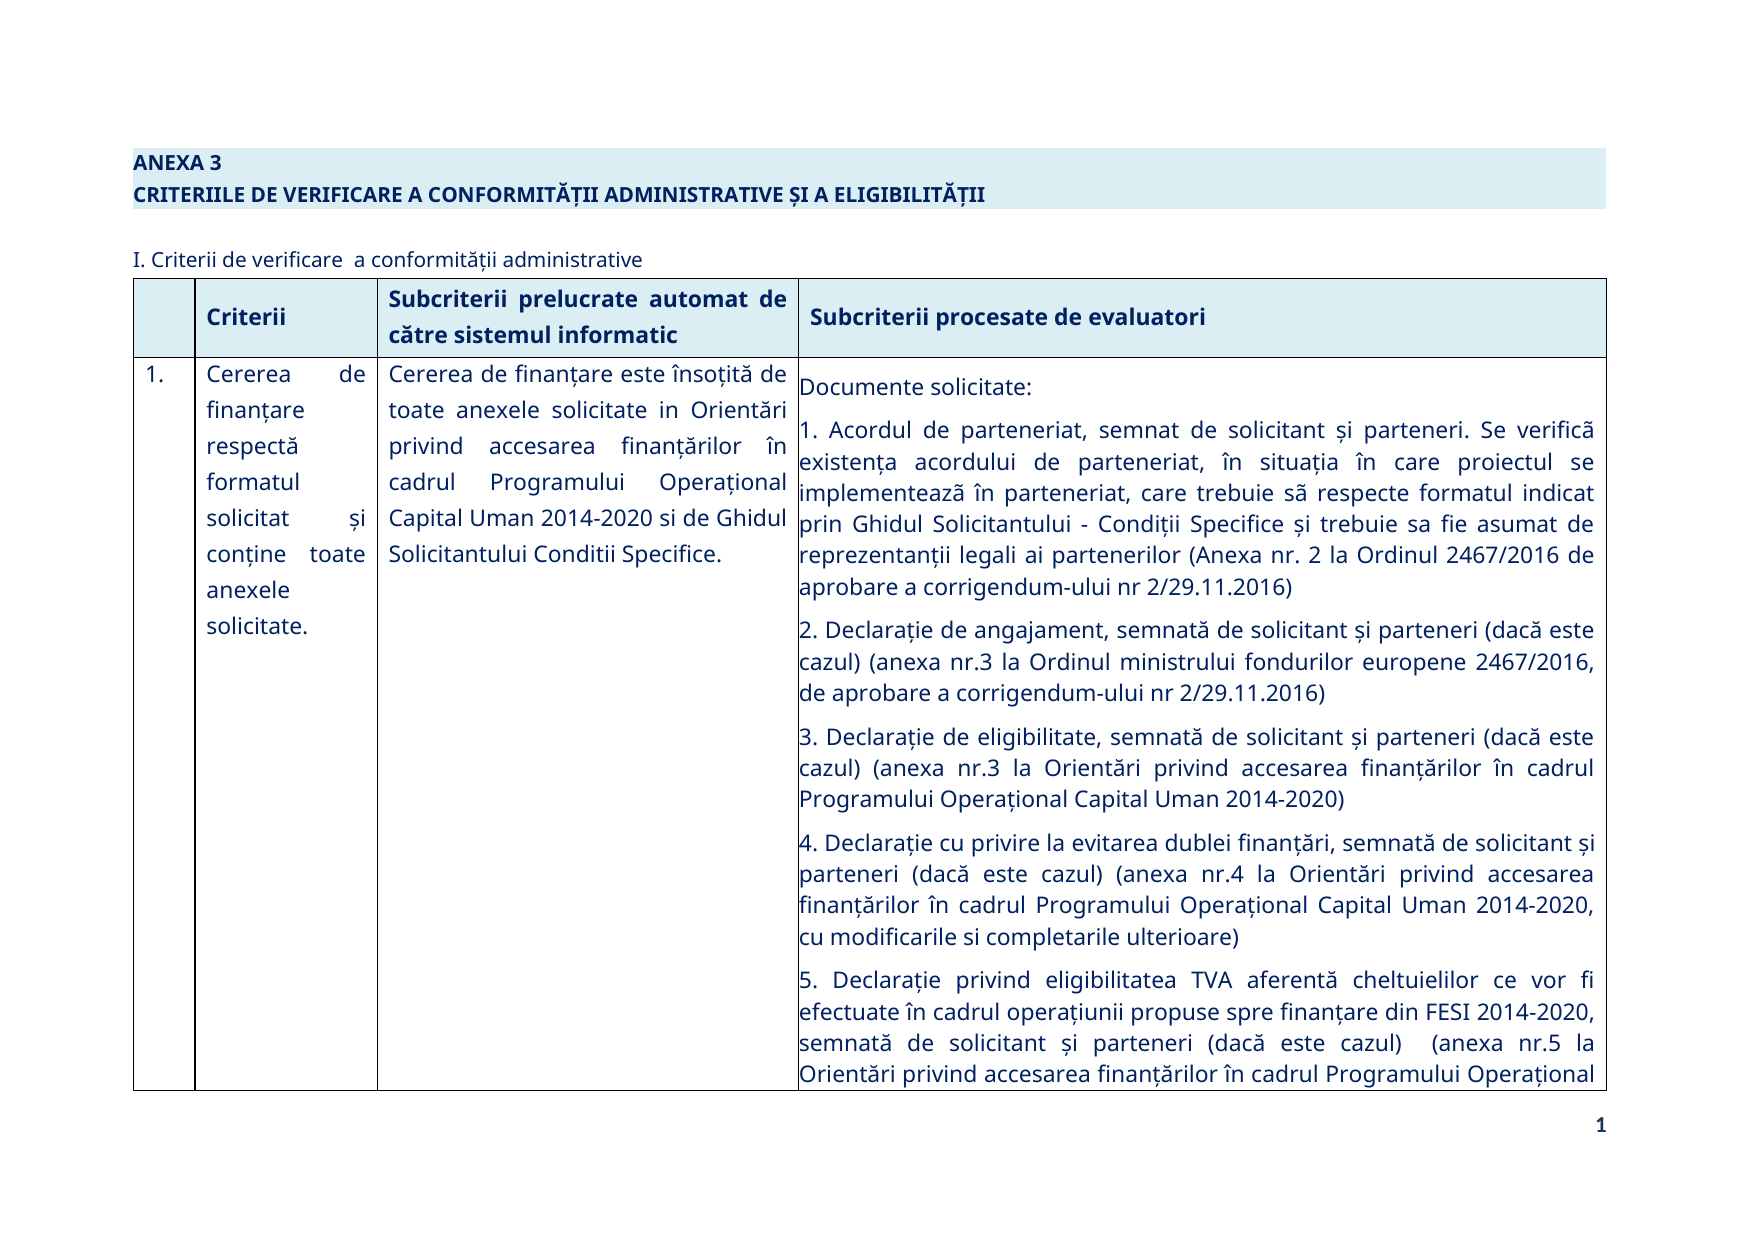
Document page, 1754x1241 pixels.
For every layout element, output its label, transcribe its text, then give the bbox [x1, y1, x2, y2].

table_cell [378, 358, 798, 1089]
subtitle CRITERIILE DE VERIFICARE A CONFORMITĂȚII ADMINISTRATIVE ȘI A ELIGIBILITĂȚII [133, 180, 1606, 209]
table_header Subcriterii procesate de evaluatori [799, 279, 1606, 357]
table_header Subcriterii prelucrate automat de către sistemul informatic [378, 279, 798, 357]
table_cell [799, 358, 1606, 1089]
subtitle I. Criterii de verificare a conformității administrative [133, 245, 1606, 274]
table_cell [196, 358, 377, 1089]
subtitle ANEXA 3 [133, 148, 1606, 176]
table_header [134, 279, 194, 357]
table_cell 1. [134, 358, 194, 1089]
table_header Criterii [196, 279, 377, 357]
